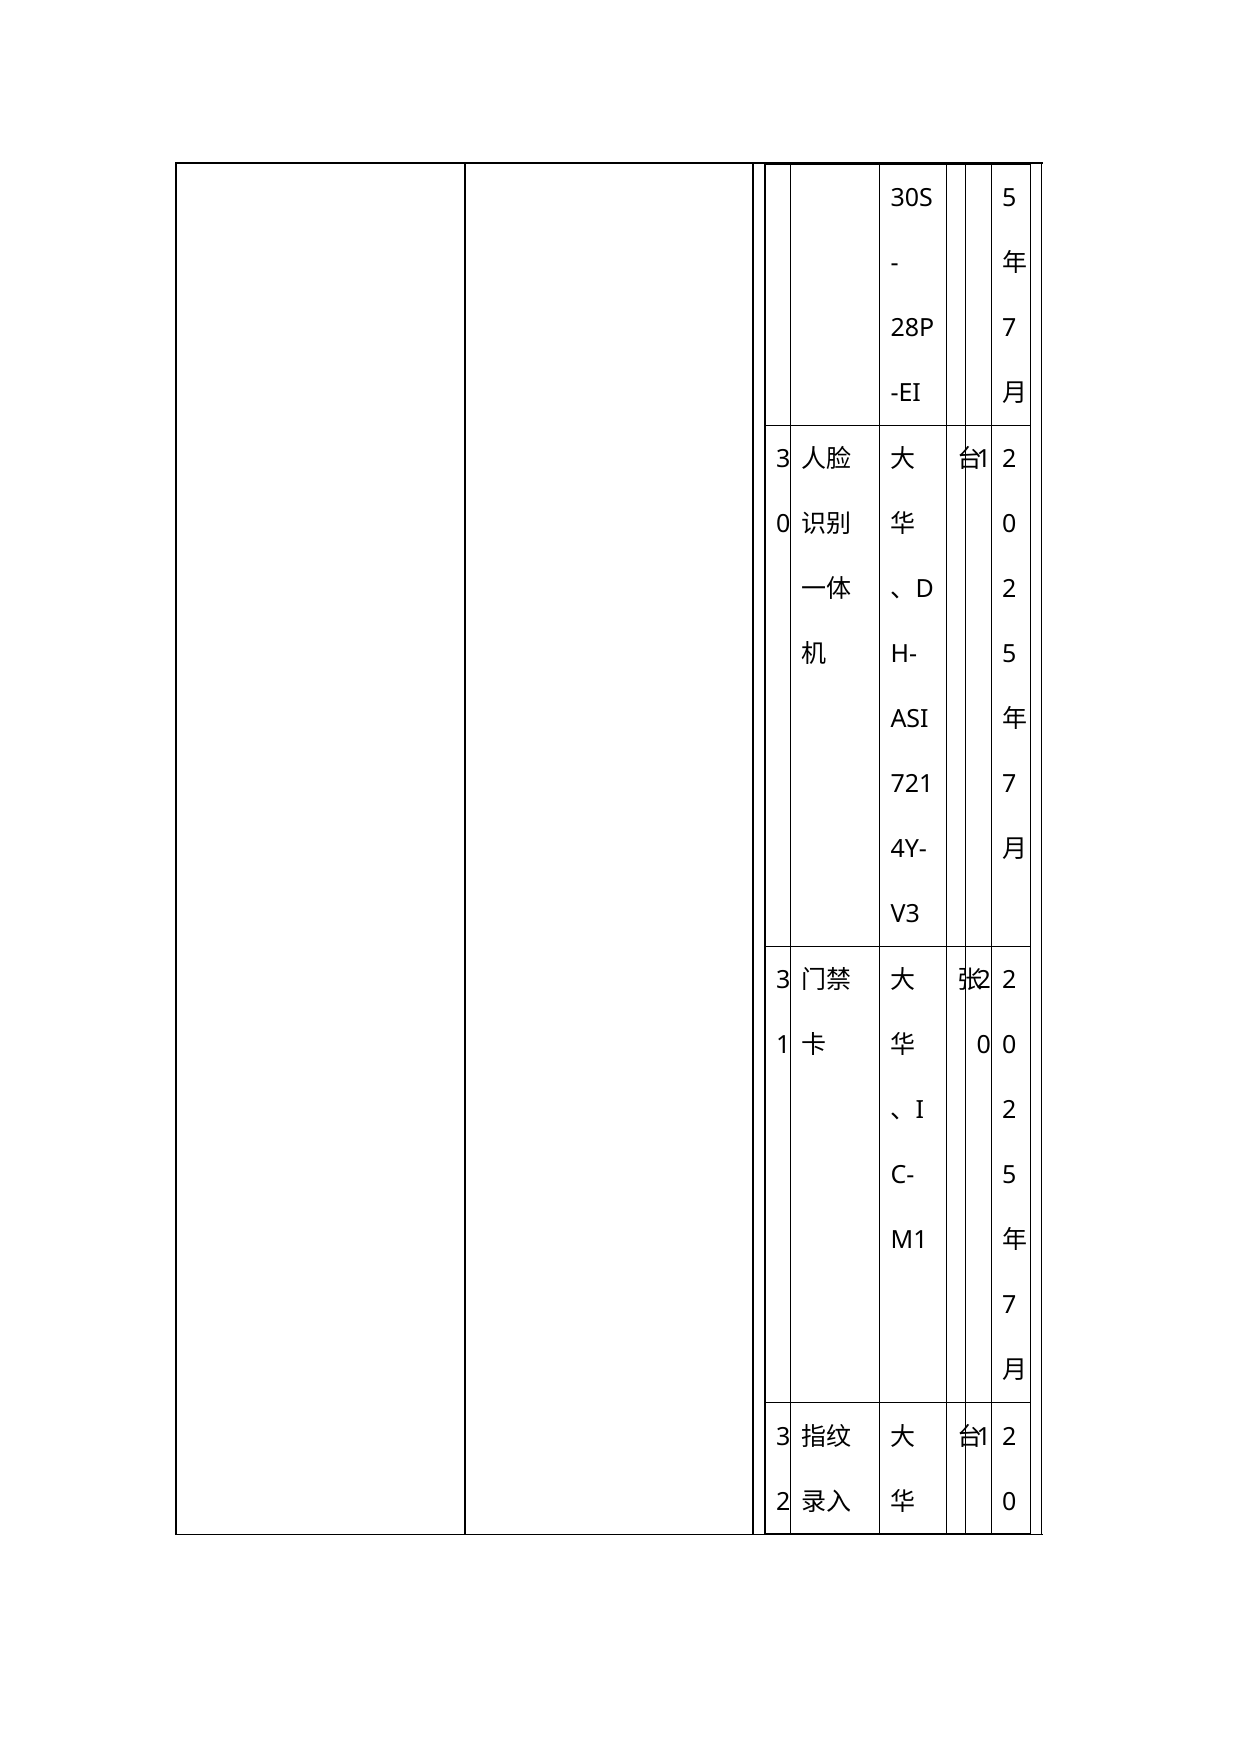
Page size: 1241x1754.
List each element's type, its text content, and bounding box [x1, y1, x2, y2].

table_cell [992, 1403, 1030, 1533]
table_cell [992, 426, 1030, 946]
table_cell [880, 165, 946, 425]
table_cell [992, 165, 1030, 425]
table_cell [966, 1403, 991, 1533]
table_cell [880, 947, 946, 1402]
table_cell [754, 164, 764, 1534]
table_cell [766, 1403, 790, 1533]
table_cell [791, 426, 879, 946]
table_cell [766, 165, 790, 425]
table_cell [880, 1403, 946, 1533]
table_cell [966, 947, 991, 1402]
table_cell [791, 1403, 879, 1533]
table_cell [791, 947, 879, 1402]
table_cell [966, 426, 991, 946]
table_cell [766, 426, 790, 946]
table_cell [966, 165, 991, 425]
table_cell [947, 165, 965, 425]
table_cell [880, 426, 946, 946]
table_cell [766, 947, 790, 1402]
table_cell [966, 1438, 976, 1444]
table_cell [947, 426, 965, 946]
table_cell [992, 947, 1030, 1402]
table_cell 1 [177, 164, 464, 1534]
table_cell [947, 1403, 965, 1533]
table_cell ★ [466, 164, 752, 1534]
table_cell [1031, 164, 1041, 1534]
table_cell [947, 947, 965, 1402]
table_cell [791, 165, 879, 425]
